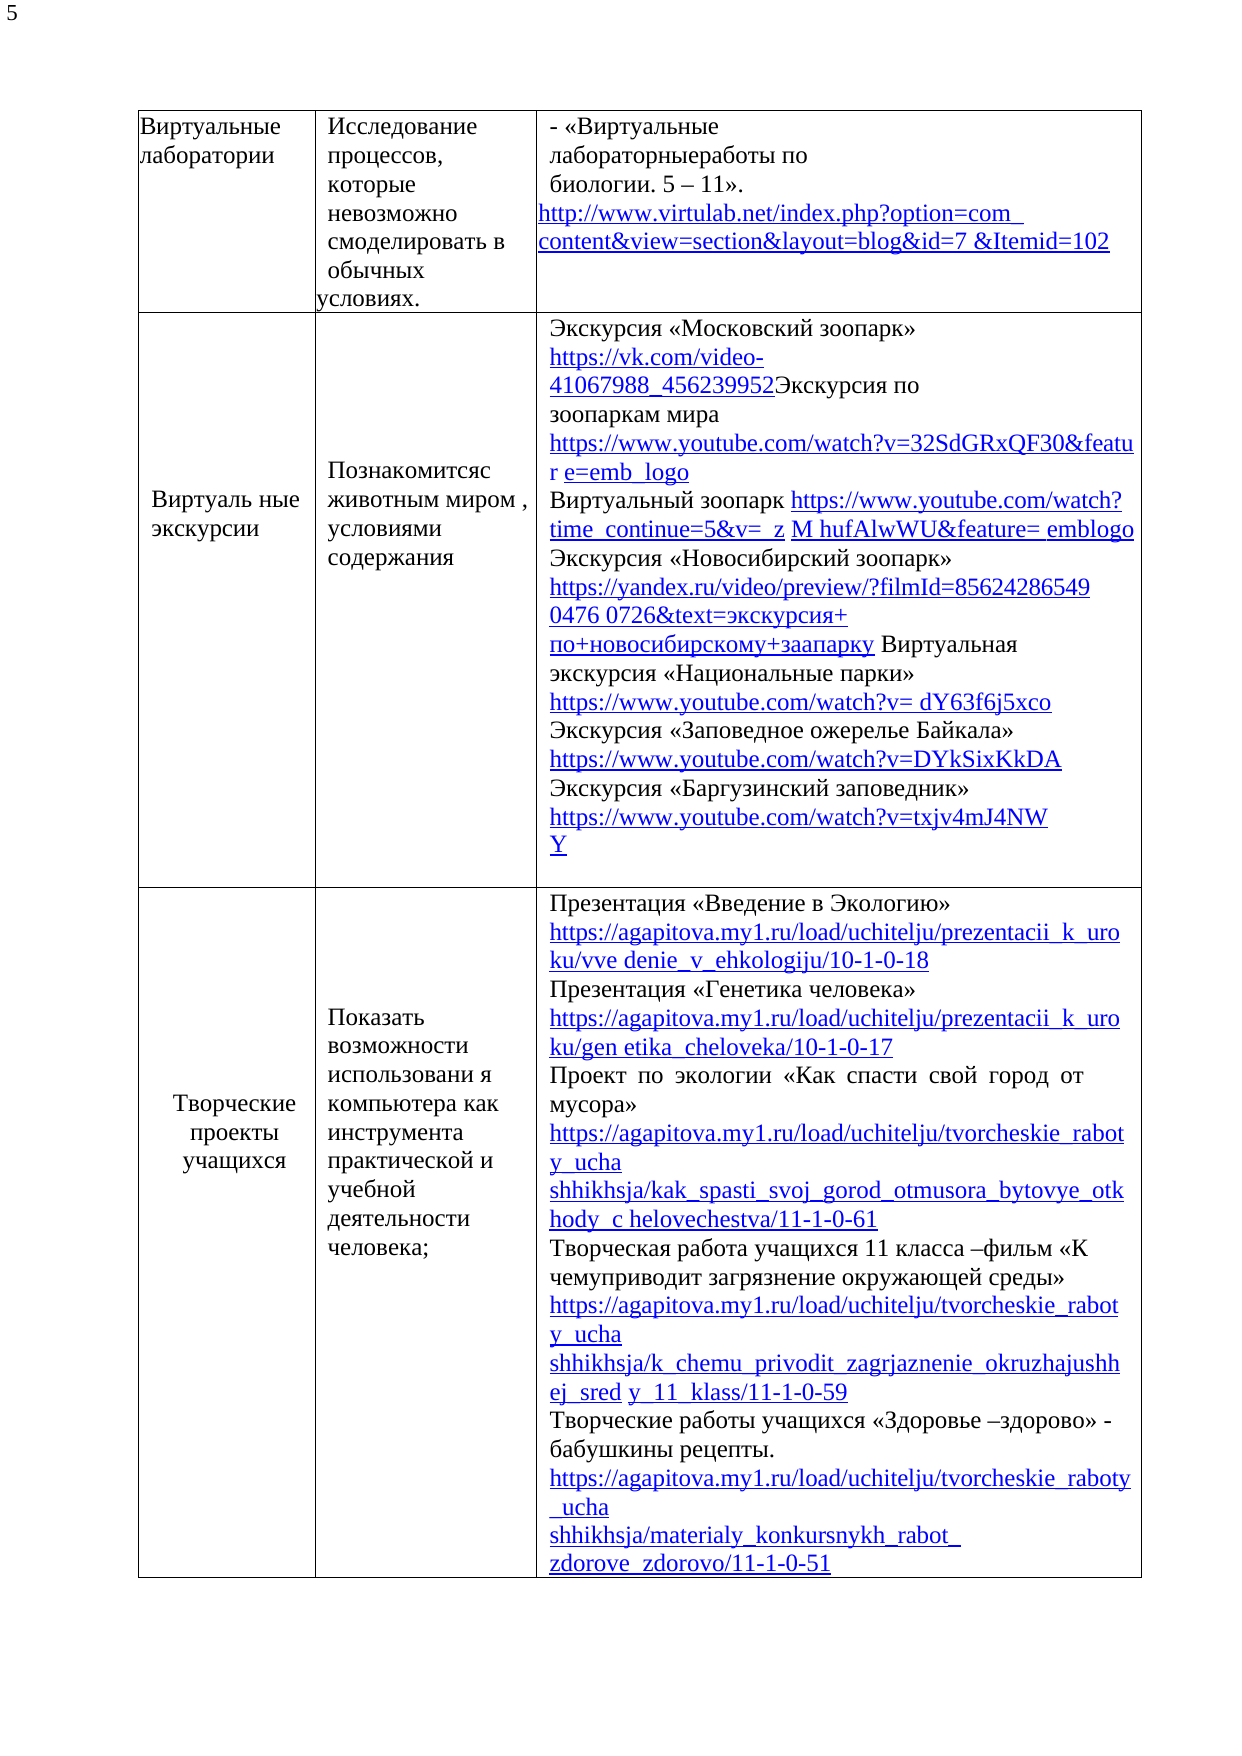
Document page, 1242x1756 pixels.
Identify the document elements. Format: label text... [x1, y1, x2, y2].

table_cell Творческие проекты учащихся [139, 888, 315, 1577]
table_cell Показать возможности использовани я компьютера как инструмента практической и учебной деятельности человека; [316, 888, 536, 1577]
table_cell Презентация «Введение в Экологию» https://agapitova.my1.ru/load/uchitelju/prezentacii_k_uro ku/vve denie_v_ehkologiju/10-1-0-18 Презентация «Генетика человека» https://agapitova.my1.ru/load/uchitelju/prezentacii_k_uro ku/gen etika_cheloveka/10-1-0-17 Проект по экологии «Как спасти свой город от мусора» https://agapitova.my1.ru/load/uchitelju/tvorcheskie_rabot y_ucha shhikhsja/kak_spasti_svoj_gorod_otmusora_bytovye_otk hody_c helovechestva/11-1-0-61 Творческая работа учащихся 11 класса –фильм «К чемуприводит загрязнение окружающей среды» https://agapitova.my1.ru/load/uchitelju/tvorcheskie_rabot y_ucha shhikhsja/k_chemu_privodit_zagrjaznenie_okruzhajushh ej_sred y_11_klass/11-1-0-59 Творческие работы учащихся «Здоровье –здорово» - бабушкины рецепты. https://agapitova.my1.ru/load/uchitelju/tvorcheskie_raboty _ucha shhikhsja/materialy_konkursnykh_rabot_ zdorove_zdorovo/11-1-0-51 [537, 888, 1141, 1577]
table_header - «Виртуальные лабораторныеработы по биологии. 5 – 11». http://www.virtulab.net/index.php?option=com_ content&view=section&layout=blog&id=7 &Itemid=102 [537, 111, 1141, 312]
table_cell Познакомитсяс животным миром , условиями содержания [316, 313, 536, 887]
table_header Виртуальные лаборатории [139, 111, 315, 312]
table_cell Виртуаль ные экскурсии [139, 313, 315, 887]
table_header Исследование процессов, которые невозможно смоделировать в обычных условиях. [316, 111, 536, 312]
table_cell Экскурсия «Московский зоопарк» https://vk.com/video- 41067988_456239952Экскурсия по зоопаркам мира https://www.youtube.com/watch?v=32SdGRxQF30&featu r e=emb_logo Виртуальный зоопарк https://www.youtube.com/watch?time_continue=5&v=_z M hufAlwWU&feature= emblogo Экскурсия «Новосибирский зоопарк» https://yandex.ru/video/preview/?filmId=85624286549 0476 0726&text=экскурсия+ по+новосибирскому+заапарку Виртуальная экскурсия «Национальные парки» https://www.youtube.com/watch?v= dY63f6j5xco Экскурсия «Заповедное ожерелье Байкала» https://www.youtube.com/watch?v=DYkSixKkDA Экскурсия «Баргузинский заповедник» https://www.youtube.com/watch?v=txjv4mJ4NW Y [537, 313, 1141, 887]
